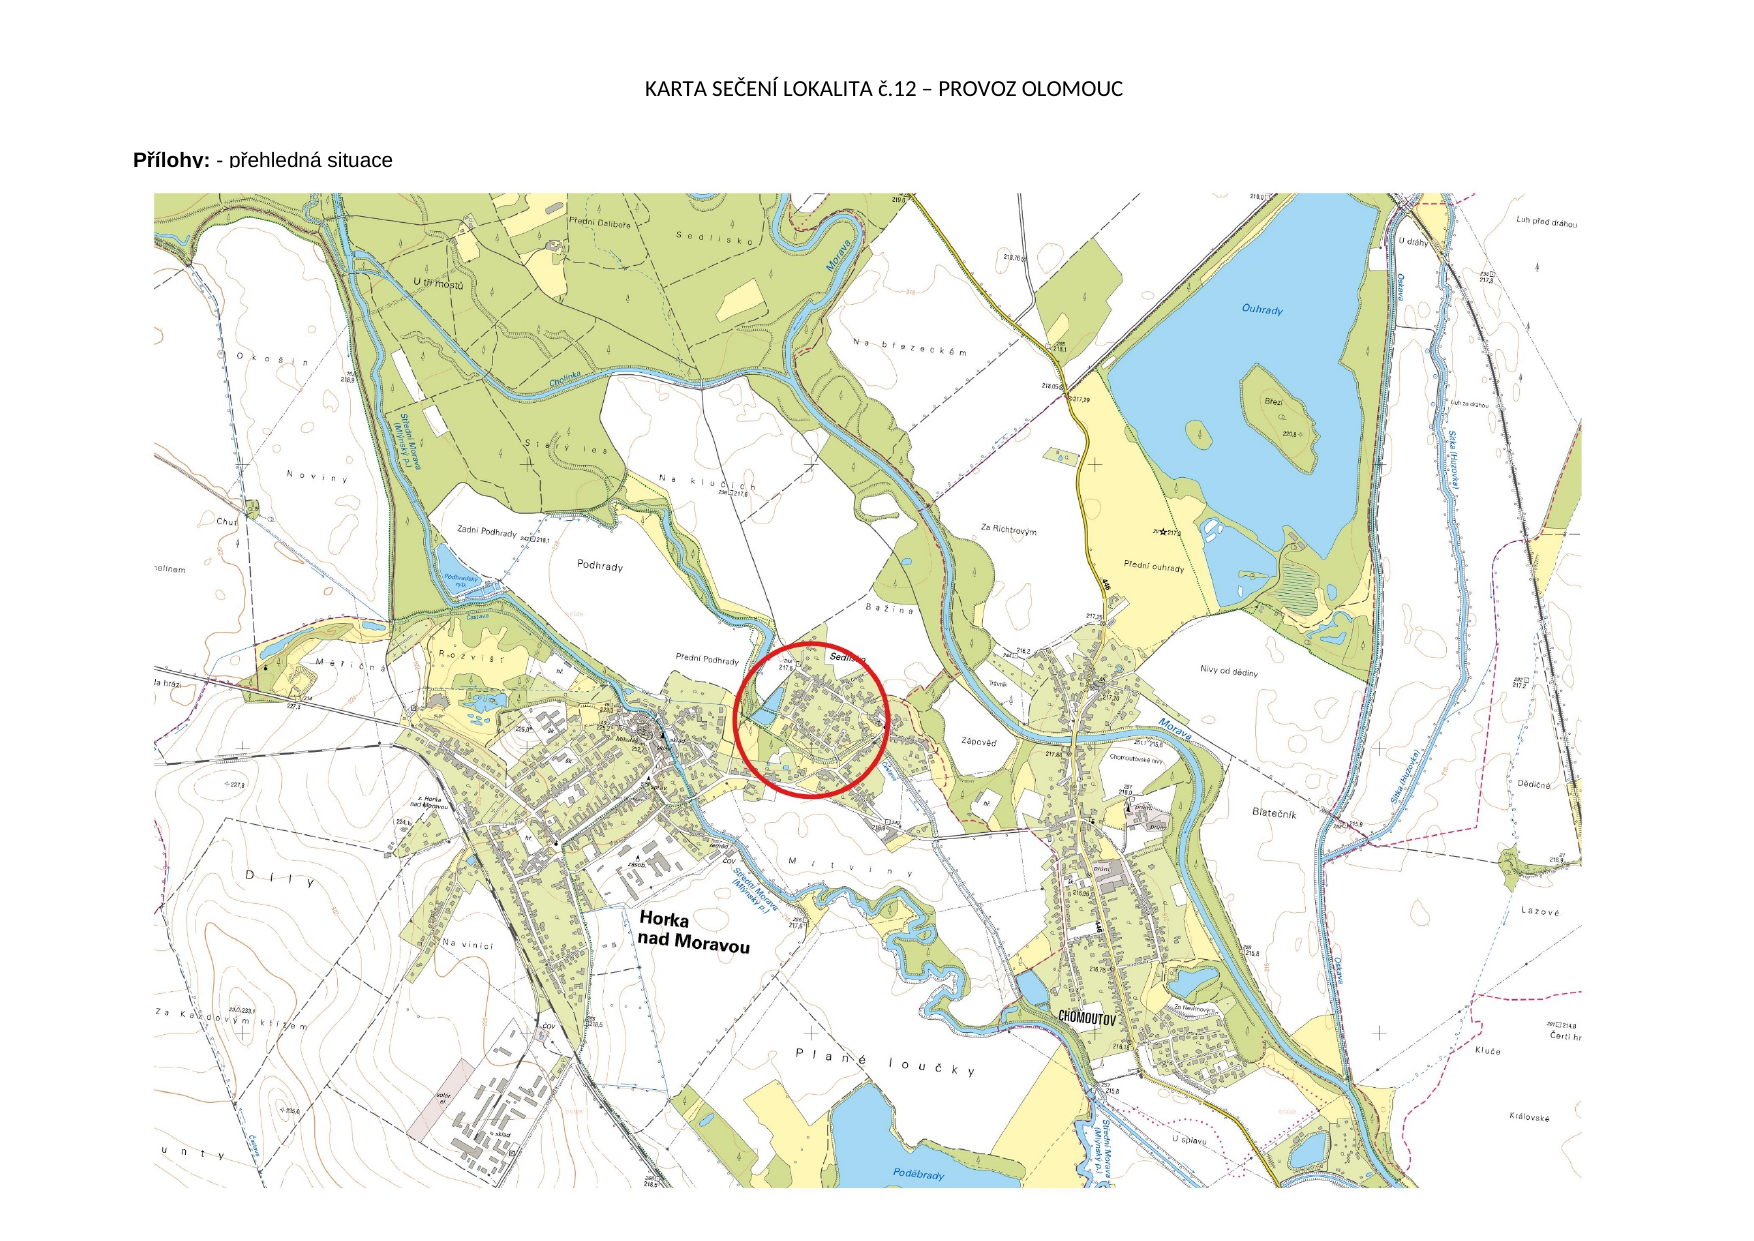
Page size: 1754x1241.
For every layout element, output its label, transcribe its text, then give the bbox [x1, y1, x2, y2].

picture [129, 168, 1606, 1213]
text Přílohy: - přehledná situace [133, 148, 1636, 172]
